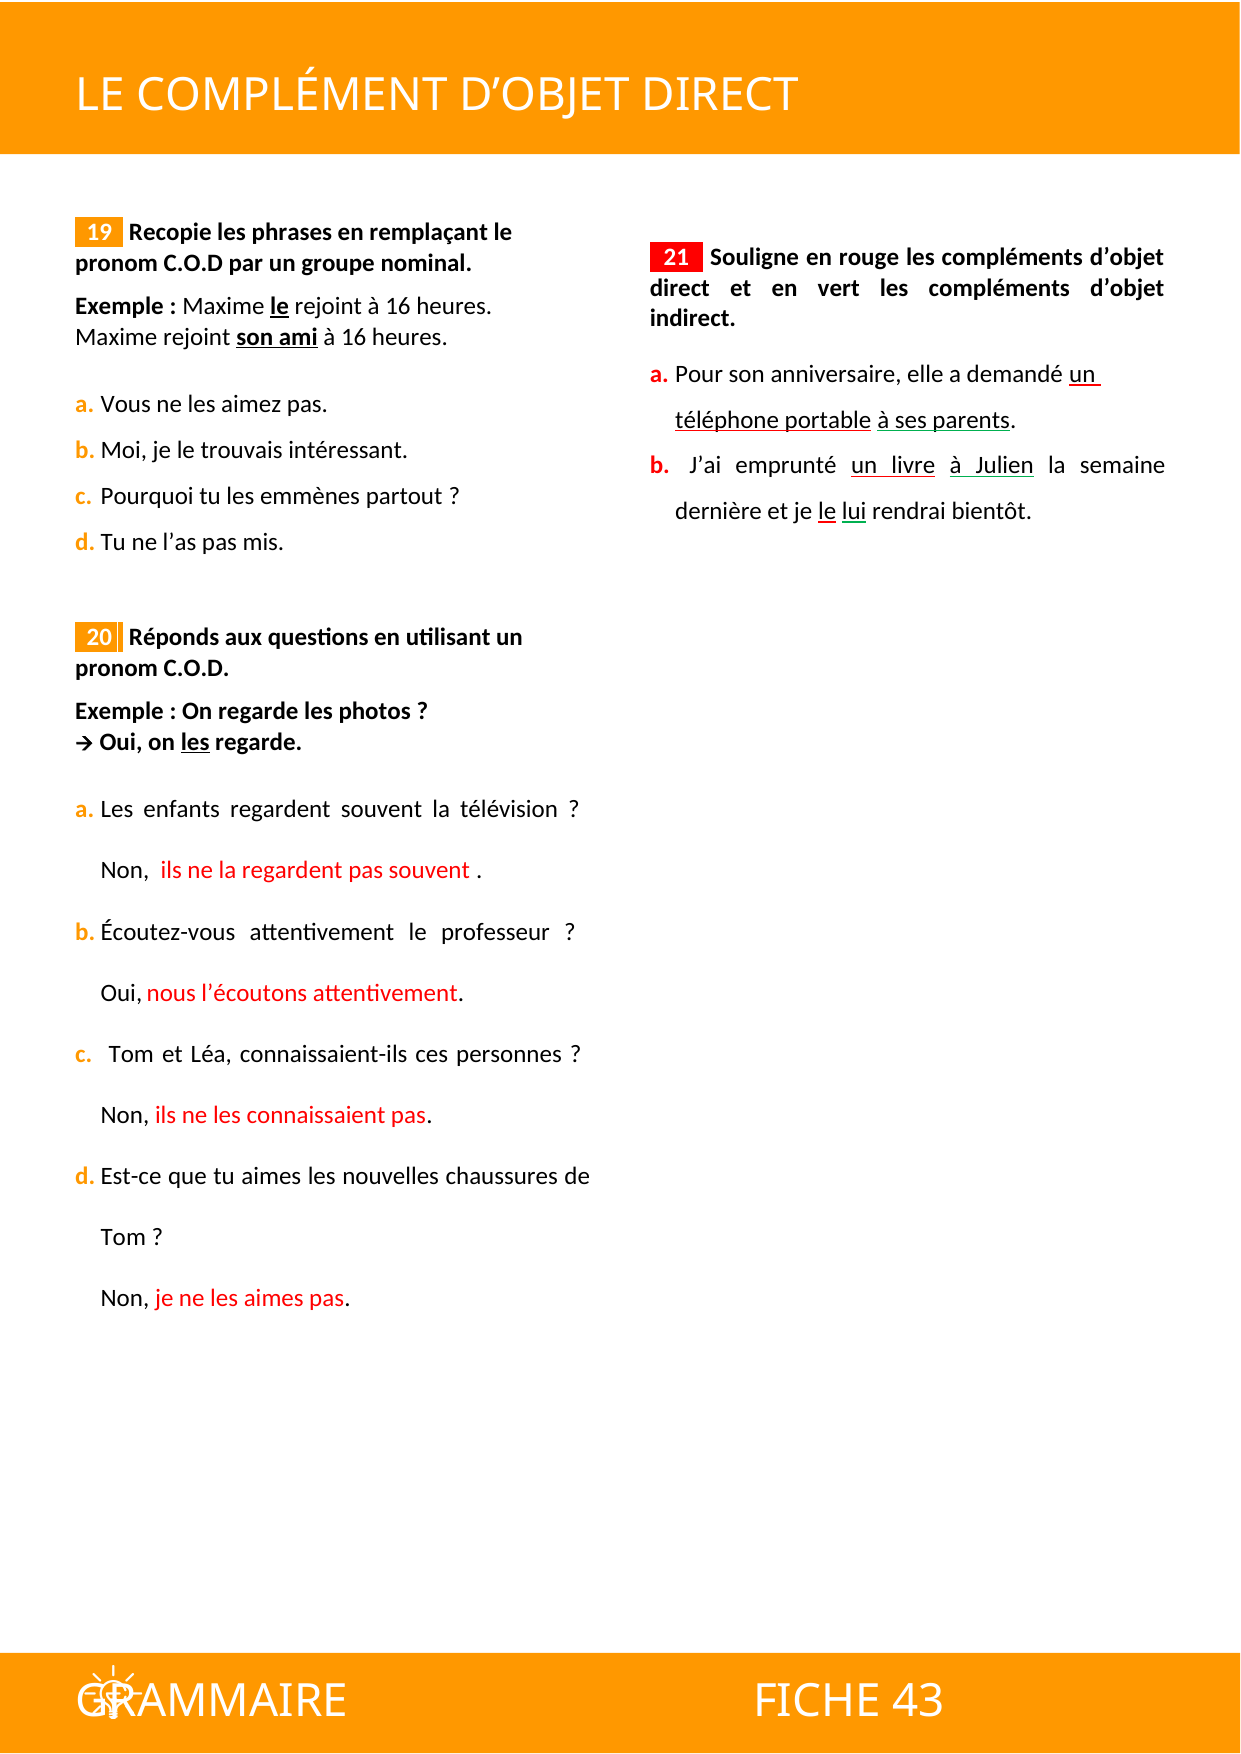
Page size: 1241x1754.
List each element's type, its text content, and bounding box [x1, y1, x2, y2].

list Les enfants regardent souvent la télévision ? Non, ils ne la regardent pas souvent . [75, 794, 591, 885]
list Non, je ne les aimes pas. [100, 1282, 591, 1312]
picture [82, 1665, 147, 1721]
list Moi, je le trouvais intéressant. [75, 434, 591, 465]
list Tu ne l’as pas mis. [75, 526, 591, 556]
list Vous ne les aimez pas. [75, 389, 591, 419]
text 20 Réponds aux questions en utilisant un pronom C.O.D. [75, 622, 591, 683]
list Tom et Léa, connaissaient-ils ces personnes ? Non, ils ne les connaissaient pas. [75, 1038, 591, 1129]
text Exemple : Maxime le rejoint à 16 heures. Maxime rejoint son ami à 16 heures. [75, 290, 591, 351]
text 19 Recopie les phrases en remplaçant le pronom C.O.D par un groupe nominal. [75, 217, 591, 278]
text 21 Souligne en rouge les compléments d’objet direct et en vert les compléments d’objet indirect. [649, 242, 1165, 333]
list Pourquoi tu les emmènes partout ? [75, 480, 591, 511]
list Écoutez-vous attentivement le professeur ? Oui, nous l’écoutons attentivement. [75, 916, 591, 1007]
text Exemple : On regarde les photos ? Oui, on les regarde. [75, 695, 591, 756]
list Est-ce que tu aimes les nouvelles chaussures de Tom ? [75, 1160, 591, 1251]
list J’ai emprunté un livre à Julien la semaine dernière et je le lui rendrai bientôt. [649, 449, 1165, 526]
list Pour son anniversaire, elle a demandé un téléphone portable à ses parents. [649, 358, 1165, 434]
